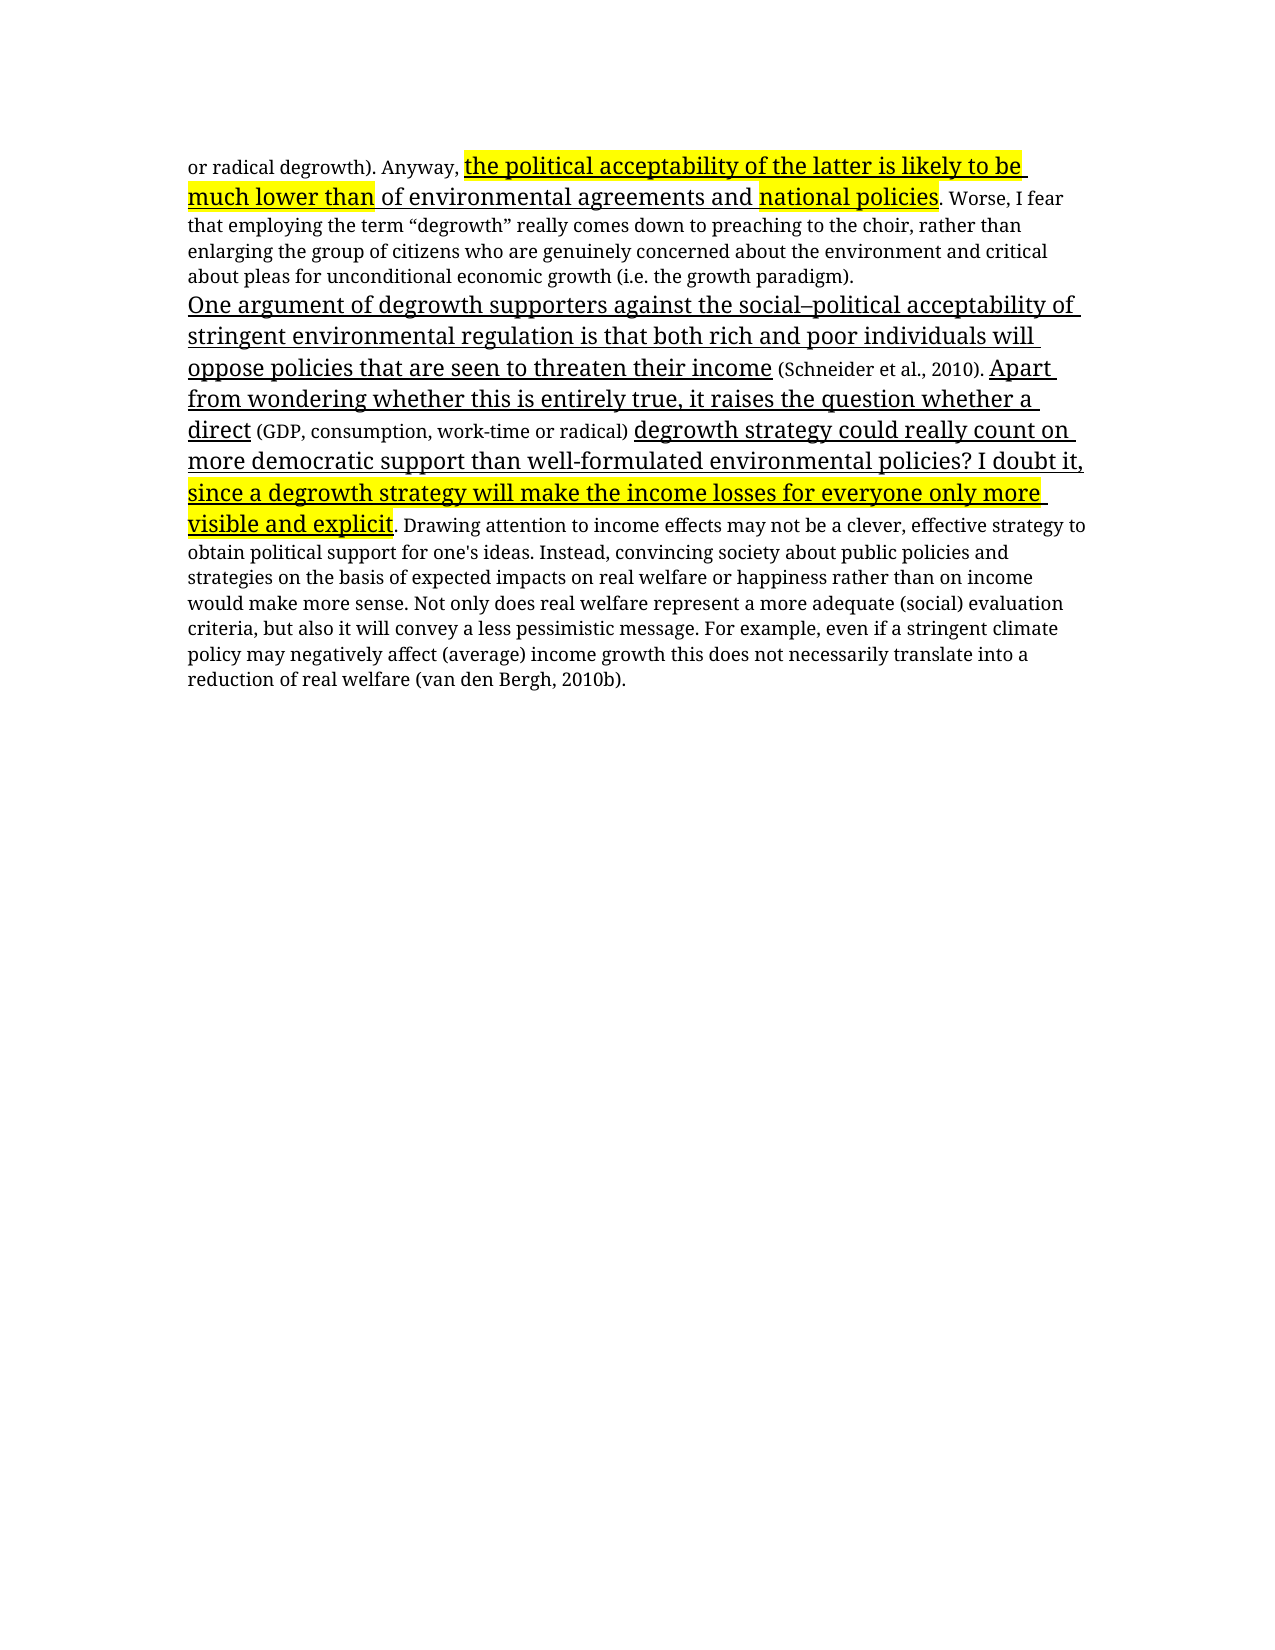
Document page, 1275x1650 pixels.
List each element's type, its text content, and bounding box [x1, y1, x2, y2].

text One argument of degrowth supporters against the social–political acceptability of stringent environmental regulation is that both rich and poor individuals will oppose policies that are seen to threaten their income (Schneider et al., 2010). Apart from wondering whether this is entirely true, it raises the question whether a direct (GDP, consumption, work-time or radical) degrowth strategy could really count on more democratic support than well-formulated environmental policies? I doubt it, since a degrowth strategy will make the income losses for everyone only more visible and explicit. Drawing attention to income effects may not be a clever, effective strategy to obtain political support for one's ideas. Instead, convincing society about public policies and strategies on the basis of expected impacts on real welfare or happiness rather than on income would make more sense. Not only does real welfare represent a more adequate (social) evaluation criteria, but also it will convey a less pessimistic message. For example, even if a stringent climate policy may negatively affect (average) income growth this does not necessarily translate into a reduction of real welfare (van den Bergh, 2010b). [187, 289, 1087, 692]
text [187, 150, 1087, 289]
